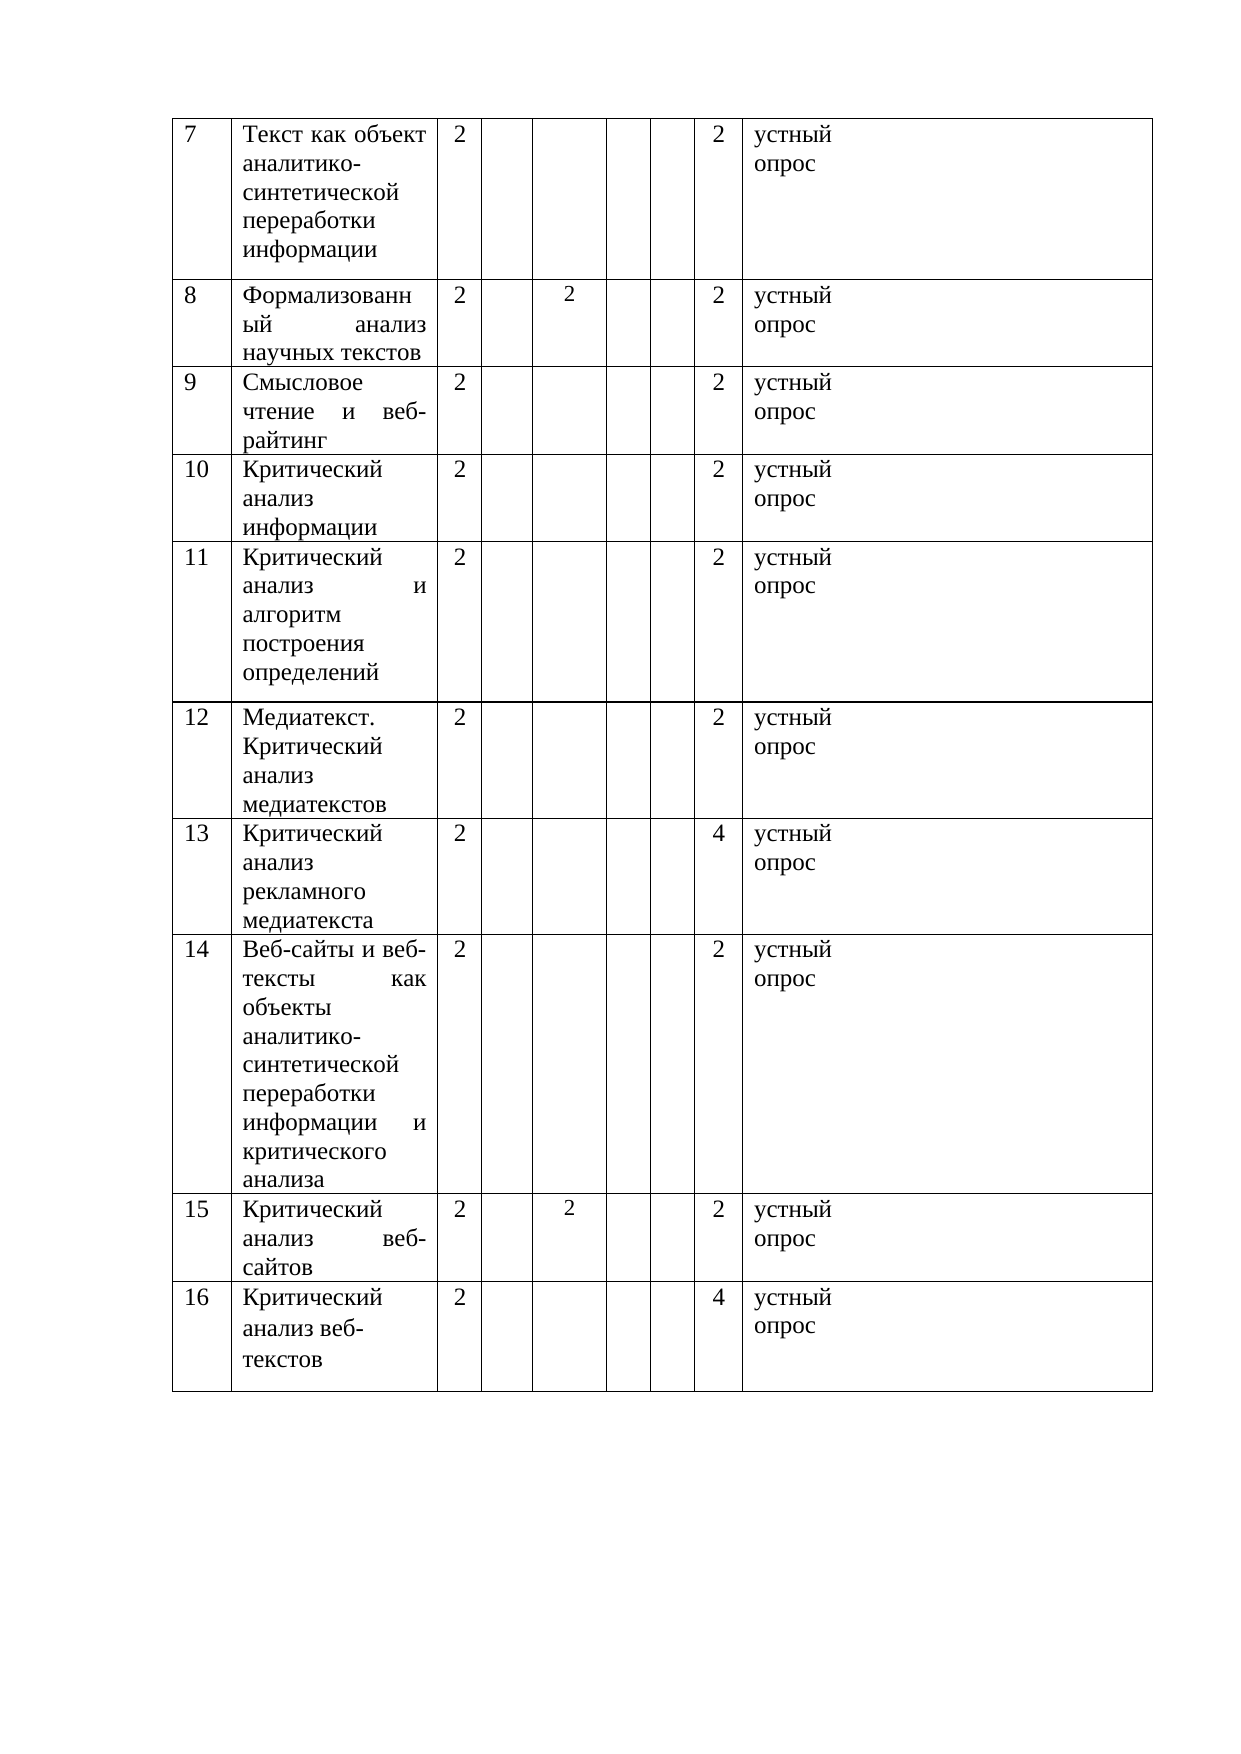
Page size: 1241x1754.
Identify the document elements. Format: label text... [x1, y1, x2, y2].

table_cell устный опрос [743, 1194, 1152, 1281]
table_cell 15 [173, 1194, 231, 1281]
table_cell [607, 119, 650, 279]
table_cell устный опрос [743, 119, 1152, 279]
table_cell устный опрос [743, 1282, 1152, 1391]
table_cell [651, 119, 694, 279]
table_cell [482, 935, 532, 1193]
table_cell [482, 1282, 532, 1391]
table_cell 2 [695, 703, 742, 817]
table_cell 2 [438, 455, 481, 541]
table_cell 16 [173, 1282, 231, 1391]
table_cell [533, 703, 606, 817]
table_cell 2 [695, 119, 742, 279]
table_cell 4 [695, 819, 742, 933]
table_cell [651, 703, 694, 817]
table_cell [482, 1194, 532, 1281]
table_cell Критический анализ и алгоритм построения определений [232, 542, 437, 701]
table_cell 2 [695, 1194, 742, 1281]
table_cell [482, 703, 532, 817]
table_cell [607, 367, 650, 453]
table_cell [533, 119, 606, 279]
table_cell [607, 1194, 650, 1281]
table_cell 2 [695, 935, 742, 1193]
table_cell [607, 819, 650, 933]
table_cell Текст как объект аналитико-синтетической переработки информации [232, 119, 437, 279]
table_cell [651, 367, 694, 453]
table_cell устный опрос [743, 703, 1152, 817]
table_cell 2 [533, 1194, 606, 1281]
table_cell [607, 455, 650, 541]
table_cell 10 [173, 455, 231, 541]
table_cell 2 [438, 935, 481, 1193]
table_cell 2 [438, 703, 481, 817]
table_cell [482, 119, 532, 279]
table_cell [607, 703, 650, 817]
table_cell Веб-сайты и веб-тексты как объекты аналитико-синтетической переработки информации и критического анализа [232, 935, 437, 1193]
table_cell 2 [533, 280, 606, 366]
table_cell [651, 819, 694, 933]
table_cell 14 [173, 935, 231, 1193]
table_cell [533, 367, 606, 453]
table_cell устный опрос [743, 935, 1152, 1193]
table_cell Формализованный анализ научных текстов [232, 280, 437, 366]
table_cell [607, 542, 650, 701]
table_cell 2 [695, 455, 742, 541]
table_cell 8 [173, 280, 231, 366]
table_cell 2 [438, 819, 481, 933]
table_cell [482, 542, 532, 701]
table_cell 2 [695, 367, 742, 453]
table_cell Критический анализ веб-текстов [232, 1282, 437, 1391]
table_cell Критический анализ веб-сайтов [232, 1194, 437, 1281]
table_cell устный опрос [743, 280, 1152, 366]
table_cell [651, 1194, 694, 1281]
table_cell [651, 542, 694, 701]
table_cell 12 [173, 703, 231, 817]
table_cell 2 [695, 280, 742, 366]
table_cell [607, 1282, 650, 1391]
table_cell [533, 542, 606, 701]
table_cell 2 [438, 1282, 481, 1391]
table_cell 7 [173, 119, 231, 279]
table_cell [651, 280, 694, 366]
table_cell [482, 367, 532, 453]
table_cell 11 [173, 542, 231, 701]
table_cell [607, 280, 650, 366]
table_cell устный опрос [743, 542, 1152, 701]
table_cell Критический анализ рекламного медиатекста [232, 819, 437, 933]
table_cell [651, 455, 694, 541]
table_cell [533, 819, 606, 933]
table_cell Критический анализ информации [232, 455, 437, 541]
table_cell 2 [438, 1194, 481, 1281]
table_cell устный опрос [743, 367, 1152, 453]
table_cell [482, 280, 532, 366]
table_cell [482, 455, 532, 541]
table_cell [482, 819, 532, 933]
table_cell 9 [173, 367, 231, 453]
table_cell [533, 455, 606, 541]
table_cell устный опрос [743, 455, 1152, 541]
table_cell [533, 935, 606, 1193]
table_cell 2 [438, 367, 481, 453]
table_cell 2 [438, 119, 481, 279]
table_cell устный опрос [743, 819, 1152, 933]
table_cell 2 [695, 542, 742, 701]
table_cell [607, 935, 650, 1193]
table_cell Медиатекст. Критический анализ медиатекстов [232, 703, 437, 817]
table_cell Смысловое чтение и веб-райтинг [232, 367, 437, 453]
table_cell [533, 1282, 606, 1391]
table_cell [651, 935, 694, 1193]
table_cell [651, 1282, 694, 1391]
table_cell 13 [173, 819, 231, 933]
table_cell 4 [695, 1282, 742, 1391]
table_cell 2 [438, 280, 481, 366]
table_cell 2 [438, 542, 481, 701]
